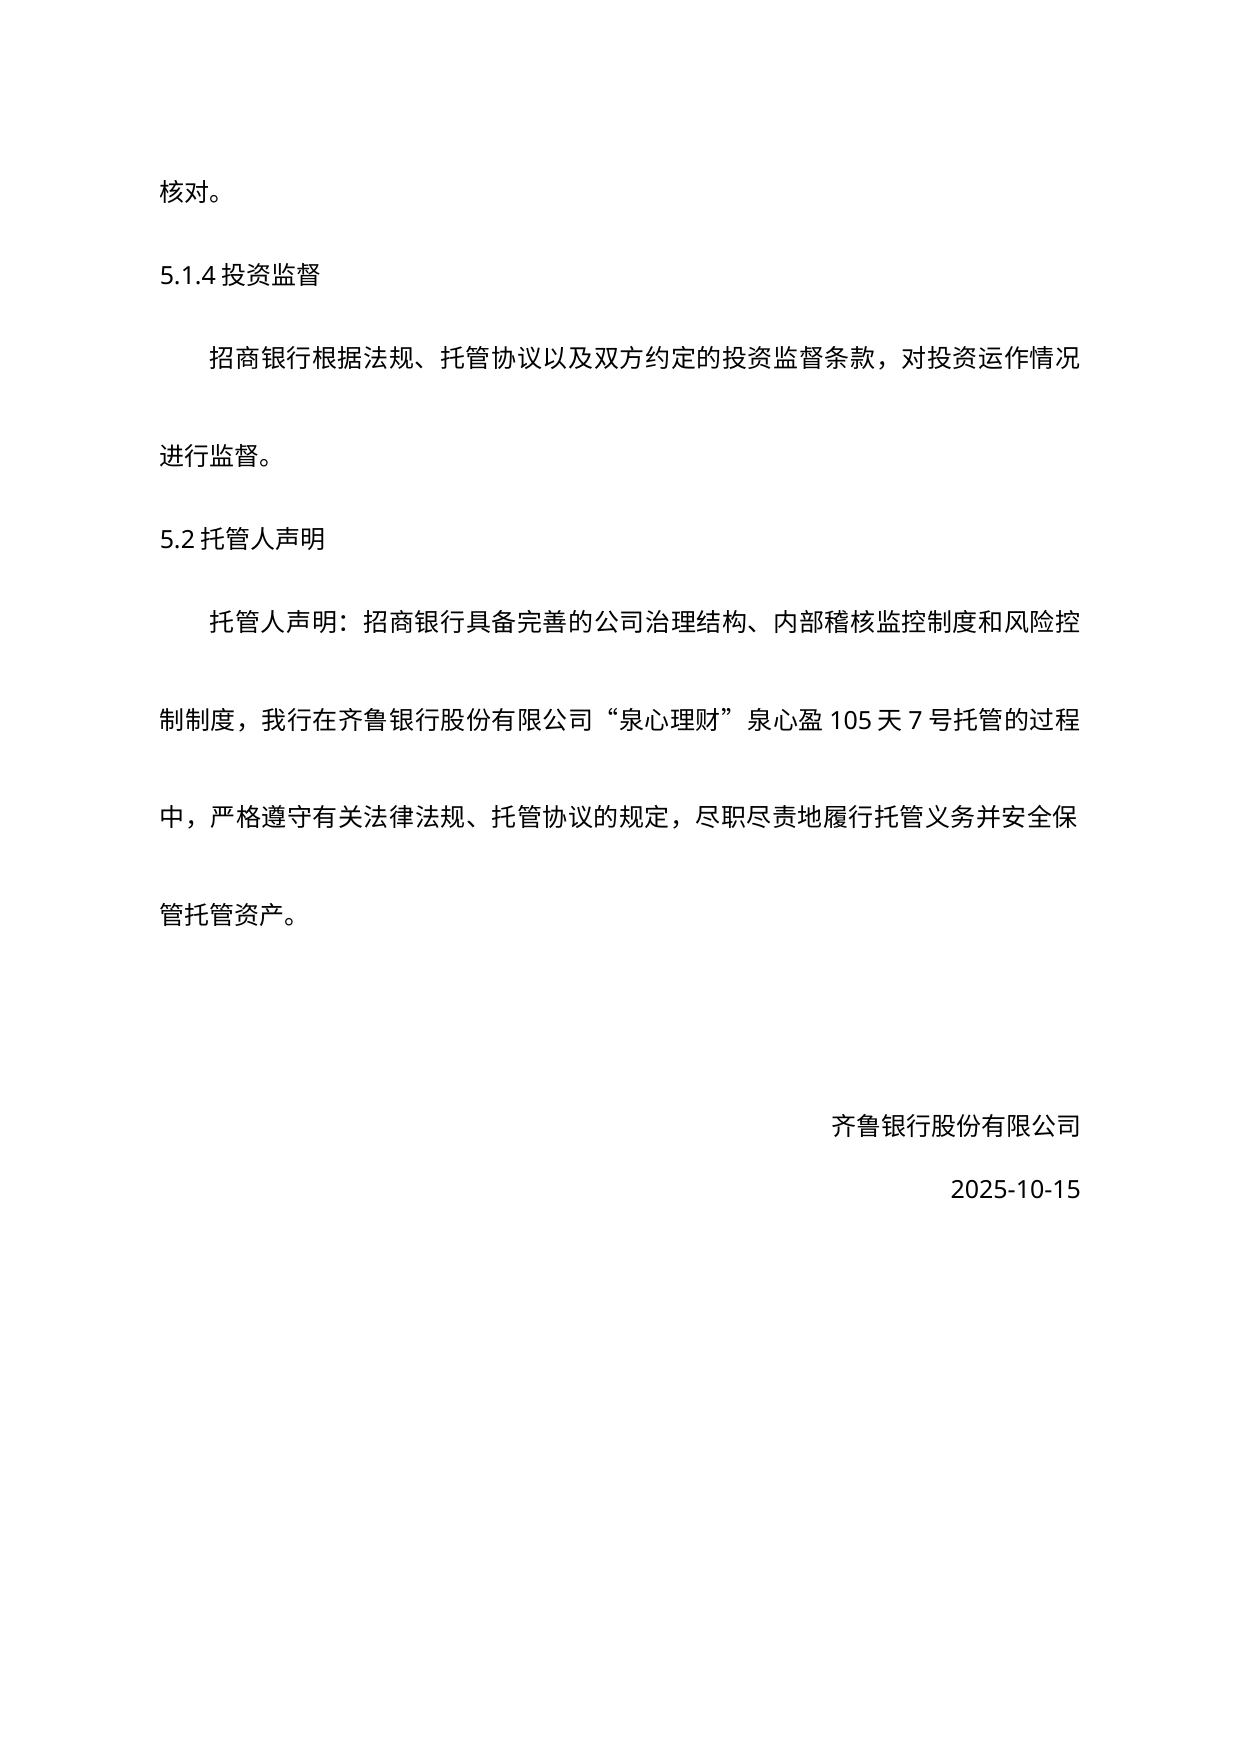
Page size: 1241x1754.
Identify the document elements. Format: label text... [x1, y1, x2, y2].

text 2025-10-15 [159, 1157, 1081, 1222]
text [159, 158, 1081, 223]
text 5.1.4投资监督 [159, 241, 1081, 306]
text 托管人声明：招商银行具备完善的公司治理结构、内部稽核监控制度和风险控制制度，我行在齐鲁银行股份有限公司“泉心理财”泉心盈105天7号托管的过程中，严格遵守有关法律法规、托管协议的规定，尽职尽责地履行托管义务并安全保管托管资产。 [159, 588, 1081, 946]
text 5.2托管人声明 [159, 505, 1081, 570]
text 招商银行根据法规、托管协议以及双方约定的投资监督条款，对投资运作情况进行监督。 [159, 324, 1081, 487]
text 齐鲁银行股份有限公司 [159, 1092, 1081, 1157]
